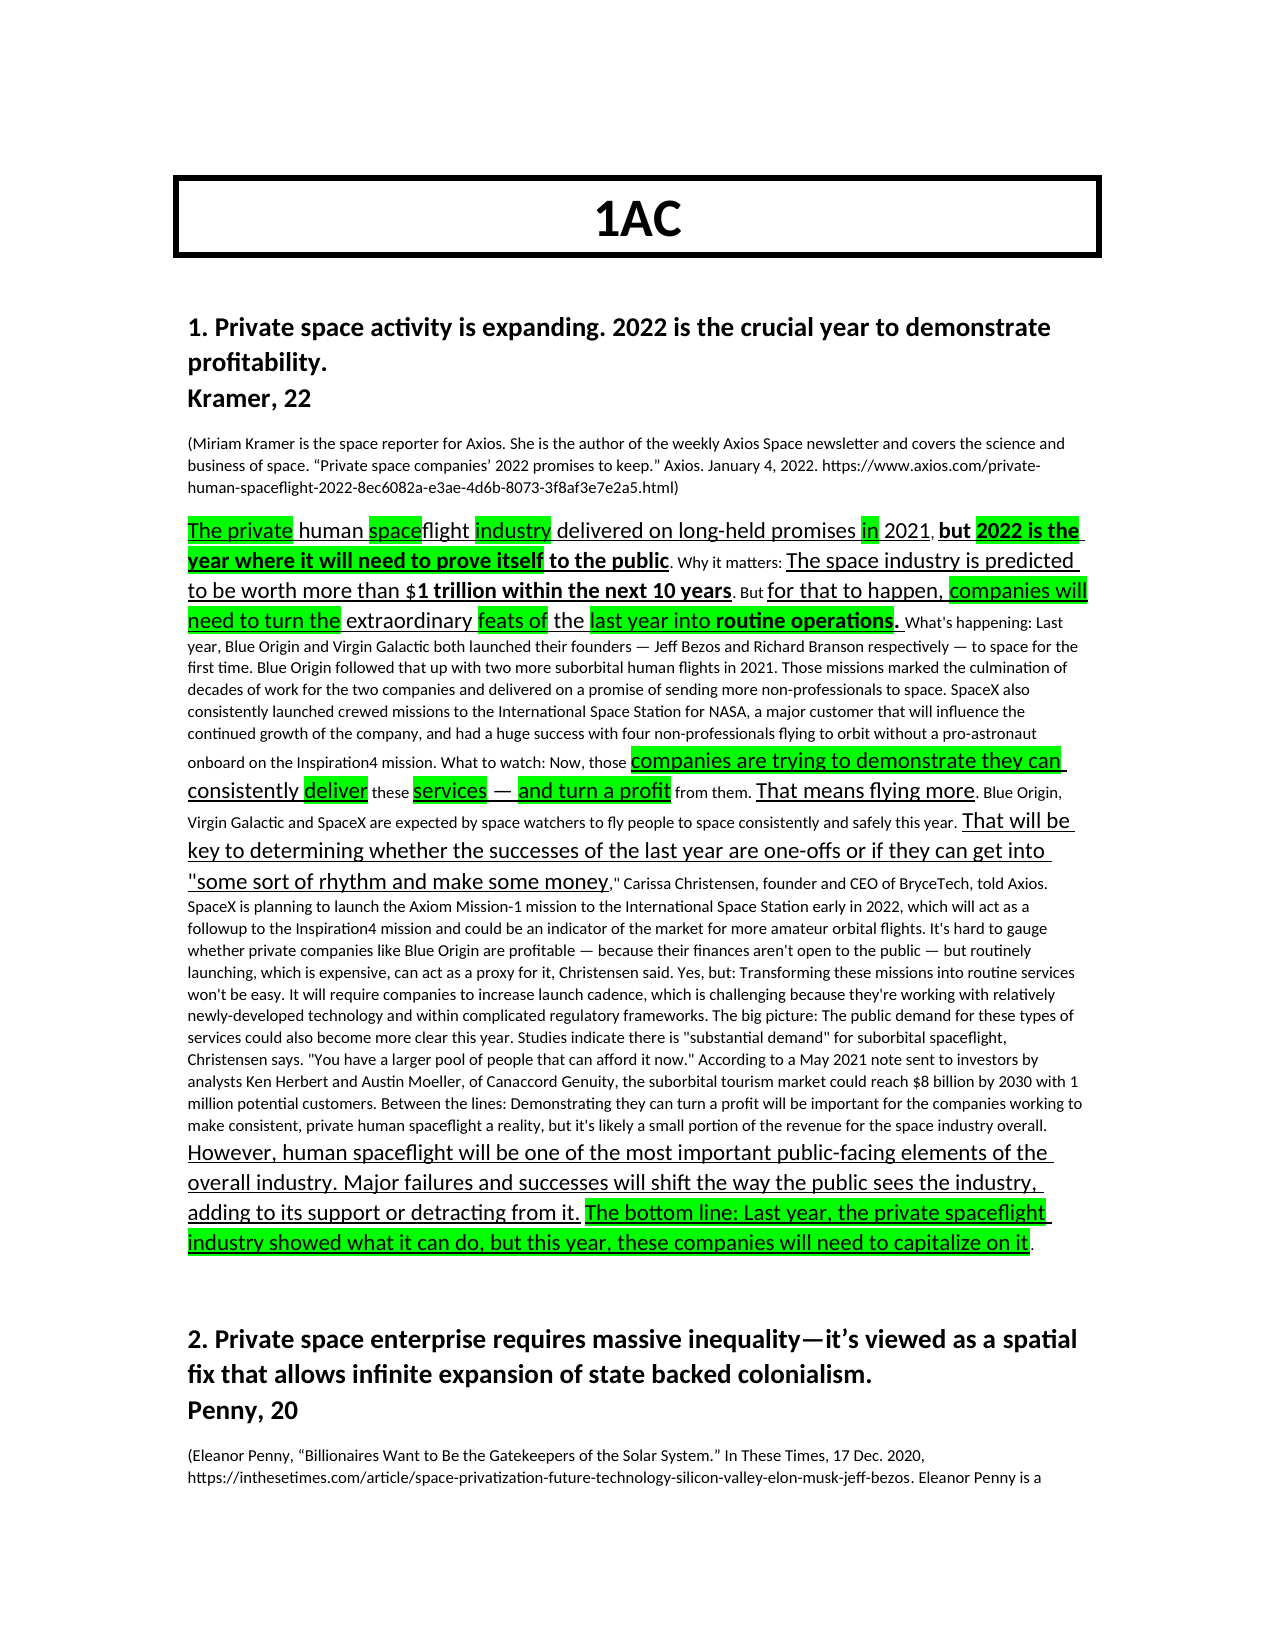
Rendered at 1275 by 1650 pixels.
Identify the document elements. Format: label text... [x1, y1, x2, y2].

text Kramer, 22 [187, 381, 1087, 414]
text (Miriam Kramer is the space reporter for Axios. She is the author of the weekly Axios Space newsletter and covers the science and business of space. “Private space companies’ 2022 promises to keep.” Axios. January 4, 2022. https://www.axios.com/private-human-spaceflight-2022-8ec6082a-e3ae-4d6b-8073-3f8af3e7e2a5.html) [187, 433, 1087, 497]
text The private human spaceflight industry delivered on long-held promises in 2021, but 2022 is the year where it will need to prove itself to the public. Why it matters: The space industry is predicted to be worth more than $1 trillion within the next 10 years. But for that to happen, companies will need to turn the extraordinary feats of the last year into routine operations. What's happening: Last year, Blue Origin and Virgin Galactic both launched their founders — Jeff Bezos and Richard Branson respectively — to space for the first time. Blue Origin followed that up with two more suborbital human flights in 2021. Those missions marked the culmination of decades of work for the two companies and delivered on a promise of sending more non-professionals to space. SpaceX also consistently launched crewed missions to the International Space Station for NASA, a major customer that will influence the continued growth of the company, and had a huge success with four non-professionals flying to orbit without a pro-astronaut onboard on the Inspiration4 mission. What to watch: Now, those companies are trying to demonstrate they can consistently deliver these services — and turn a profit from them. That means flying more. Blue Origin, Virgin Galactic and SpaceX are expected by space watchers to fly people to space consistently and safely this year. That will be key to determining whether the successes of the last year are one-offs or if they can get into "some sort of rhythm and make some money," Carissa Christensen, founder and CEO of BryceTech, told Axios. SpaceX is planning to launch the Axiom Mission-1 mission to the International Space Station early in 2022, which will act as a followup to the Inspiration4 mission and could be an indicator of the market for more amateur orbital flights. It's hard to gauge whether private companies like Blue Origin are profitable — because their finances aren't open to the public — but routinely launching, which is expensive, can act as a proxy for it, Christensen said. Yes, but: Transforming these missions into routine services won't be easy. It will require companies to increase launch cadence, which is challenging because they're working with relatively newly-developed technology and within complicated regulatory frameworks. The big picture: The public demand for these types of services could also become more clear this year. Studies indicate there is "substantial demand" for suborbital spaceflight, Christensen says. "You have a larger pool of people that can afford it now." According to a May 2021 note sent to investors by analysts Ken Herbert and Austin Moeller, of Canaccord Genuity, the suborbital tourism market could reach $8 billion by 2030 with 1 million potential customers. Between the lines: Demonstrating they can turn a profit will be important for the companies working to make consistent, private human spaceflight a reality, but it's likely a small portion of the revenue for the space industry overall. However, human spaceflight will be one of the most important public-facing elements of the overall industry. Major failures and successes will shift the way the public sees the industry, adding to its support or detracting from it. The bottom line: Last year, the private spaceflight industry showed what it can do, but this year, these companies will need to capitalize on it. [187, 516, 1087, 1256]
subtitle 1AC [179, 181, 1096, 252]
subtitle 2. Private space enterprise requires massive inequality—it’s viewed as a spatial fix that allows infinite expansion of state backed colonialism. [187, 1322, 1087, 1391]
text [187, 1446, 1087, 1488]
subtitle 1. Private space activity is expanding. 2022 is the crucial year to demonstrate profitability. [187, 310, 1087, 378]
text Penny, 20 [187, 1393, 1087, 1426]
